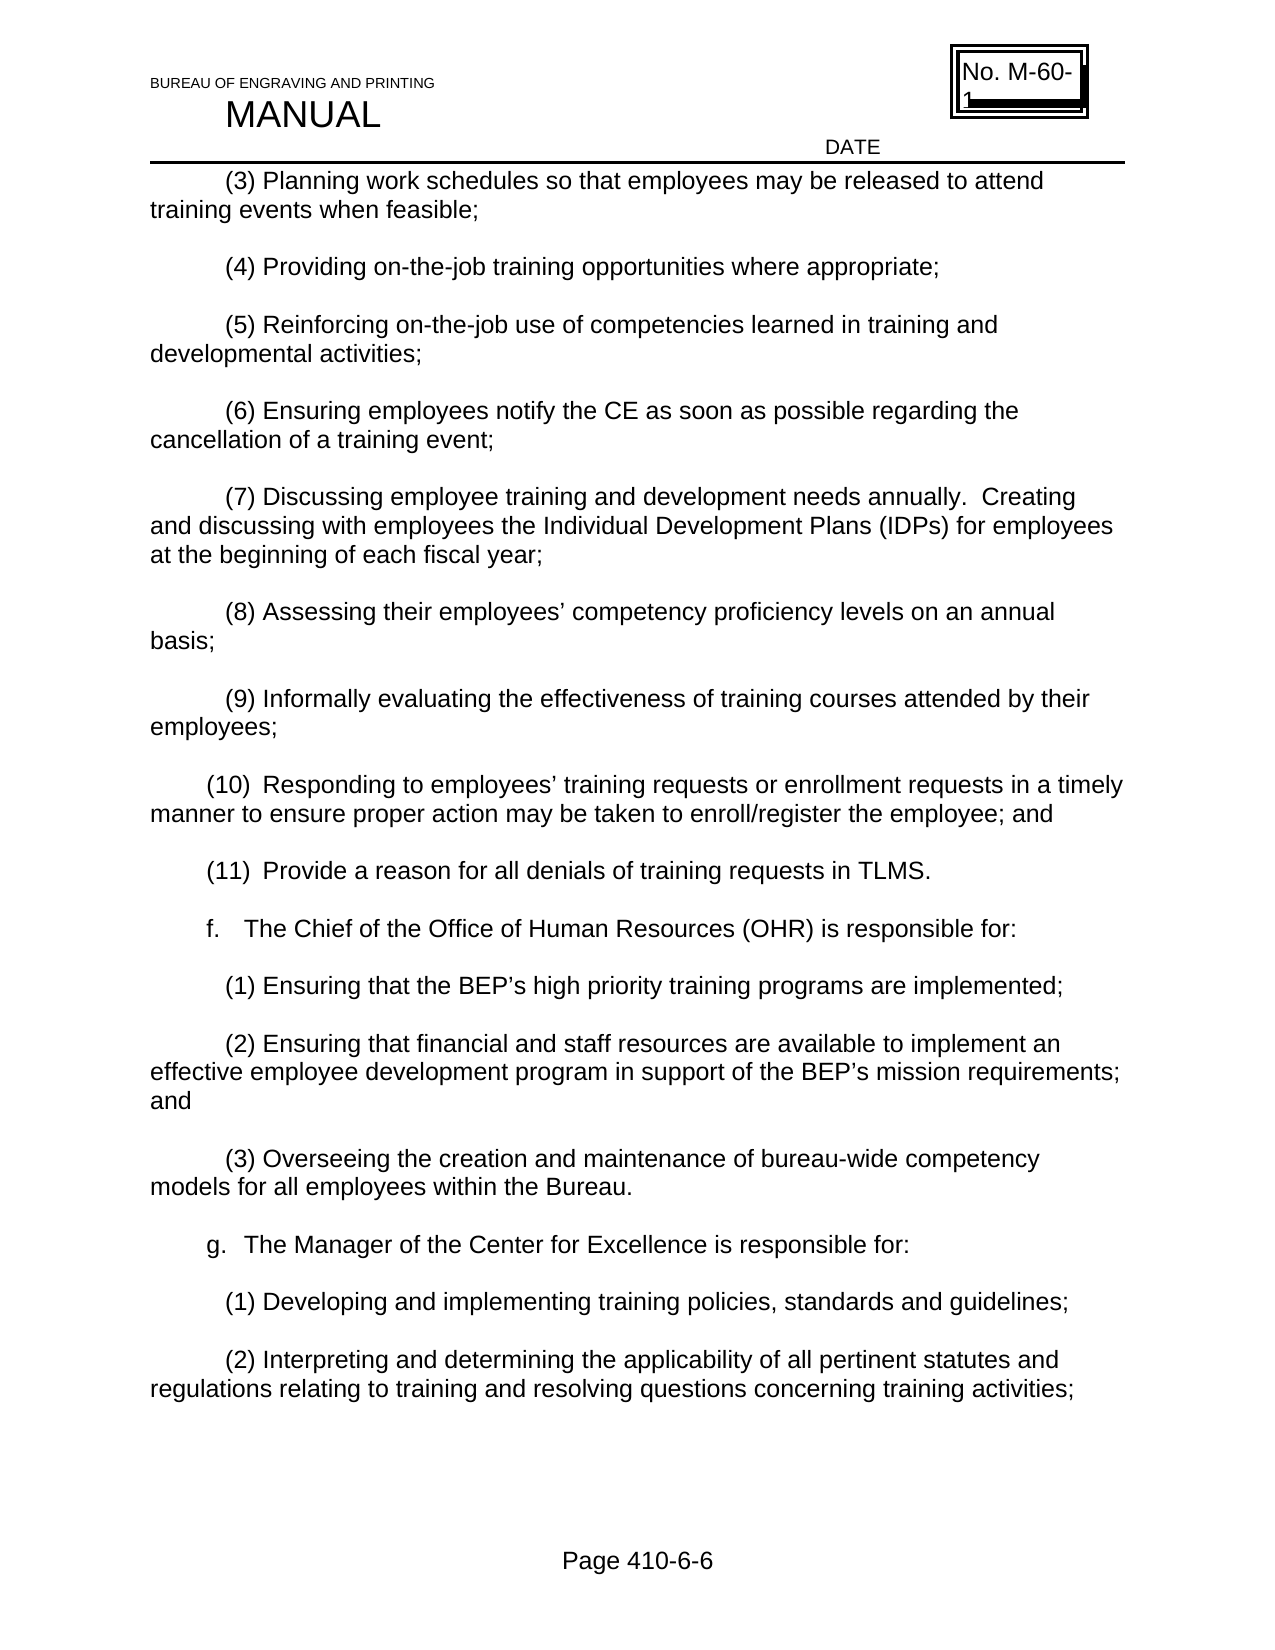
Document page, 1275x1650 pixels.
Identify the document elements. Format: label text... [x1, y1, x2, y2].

text (7) Discussing employee training and development needs annually. Creating and discussing with employees the Individual Development Plans (IDPs) for employees at the beginning of each fiscal year; [150, 482, 1125, 568]
text f. The Chief of the Office of Human Resources (OHR) is responsible for: [150, 913, 1125, 942]
text (3) Overseeing the creation and maintenance of bureau-wide competency models for all employees within the Bureau. [150, 1143, 1125, 1201]
text g. The Manager of the Center for Excellence is responsible for: [141, 1230, 1125, 1258]
text (9) Informally evaluating the effectiveness of training courses attended by their employees; [150, 683, 1125, 741]
list Ensuring employees notify the CE as soon as possible regarding the cancellation of a training event; [150, 396, 1125, 453]
text (10) Responding to employees’ training requests or enrollment requests in a timely manner to ensure proper action may be taken to enroll/register the employee; and [150, 770, 1125, 827]
text (3) Planning work schedules so that employees may be released to attend training events when feasible; [150, 166, 1125, 223]
text (2) Interpreting and determining the applicability of all pertinent statutes and regulations relating to training and resolving questions concerning training activities; [150, 1345, 1125, 1402]
list Reinforcing on-the-job use of competencies learned in training and developmental activities; [150, 310, 1125, 367]
list Assessing their employees’ competency proficiency levels on an annual basis; [150, 597, 1125, 655]
text (4) Providing on-the-job training opportunities where appropriate; [150, 252, 1125, 281]
list Developing and implementing training policies, standards and guidelines; [225, 1287, 1125, 1316]
text (2) Ensuring that financial and staff resources are available to implement an effective employee development program in support of the BEP’s mission requirements; and [150, 1028, 1125, 1115]
list Ensuring that the BEP’s high priority training programs are implemented; [225, 971, 1125, 1000]
text (11) Provide a reason for all denials of training requests in TLMS. [150, 856, 1125, 885]
